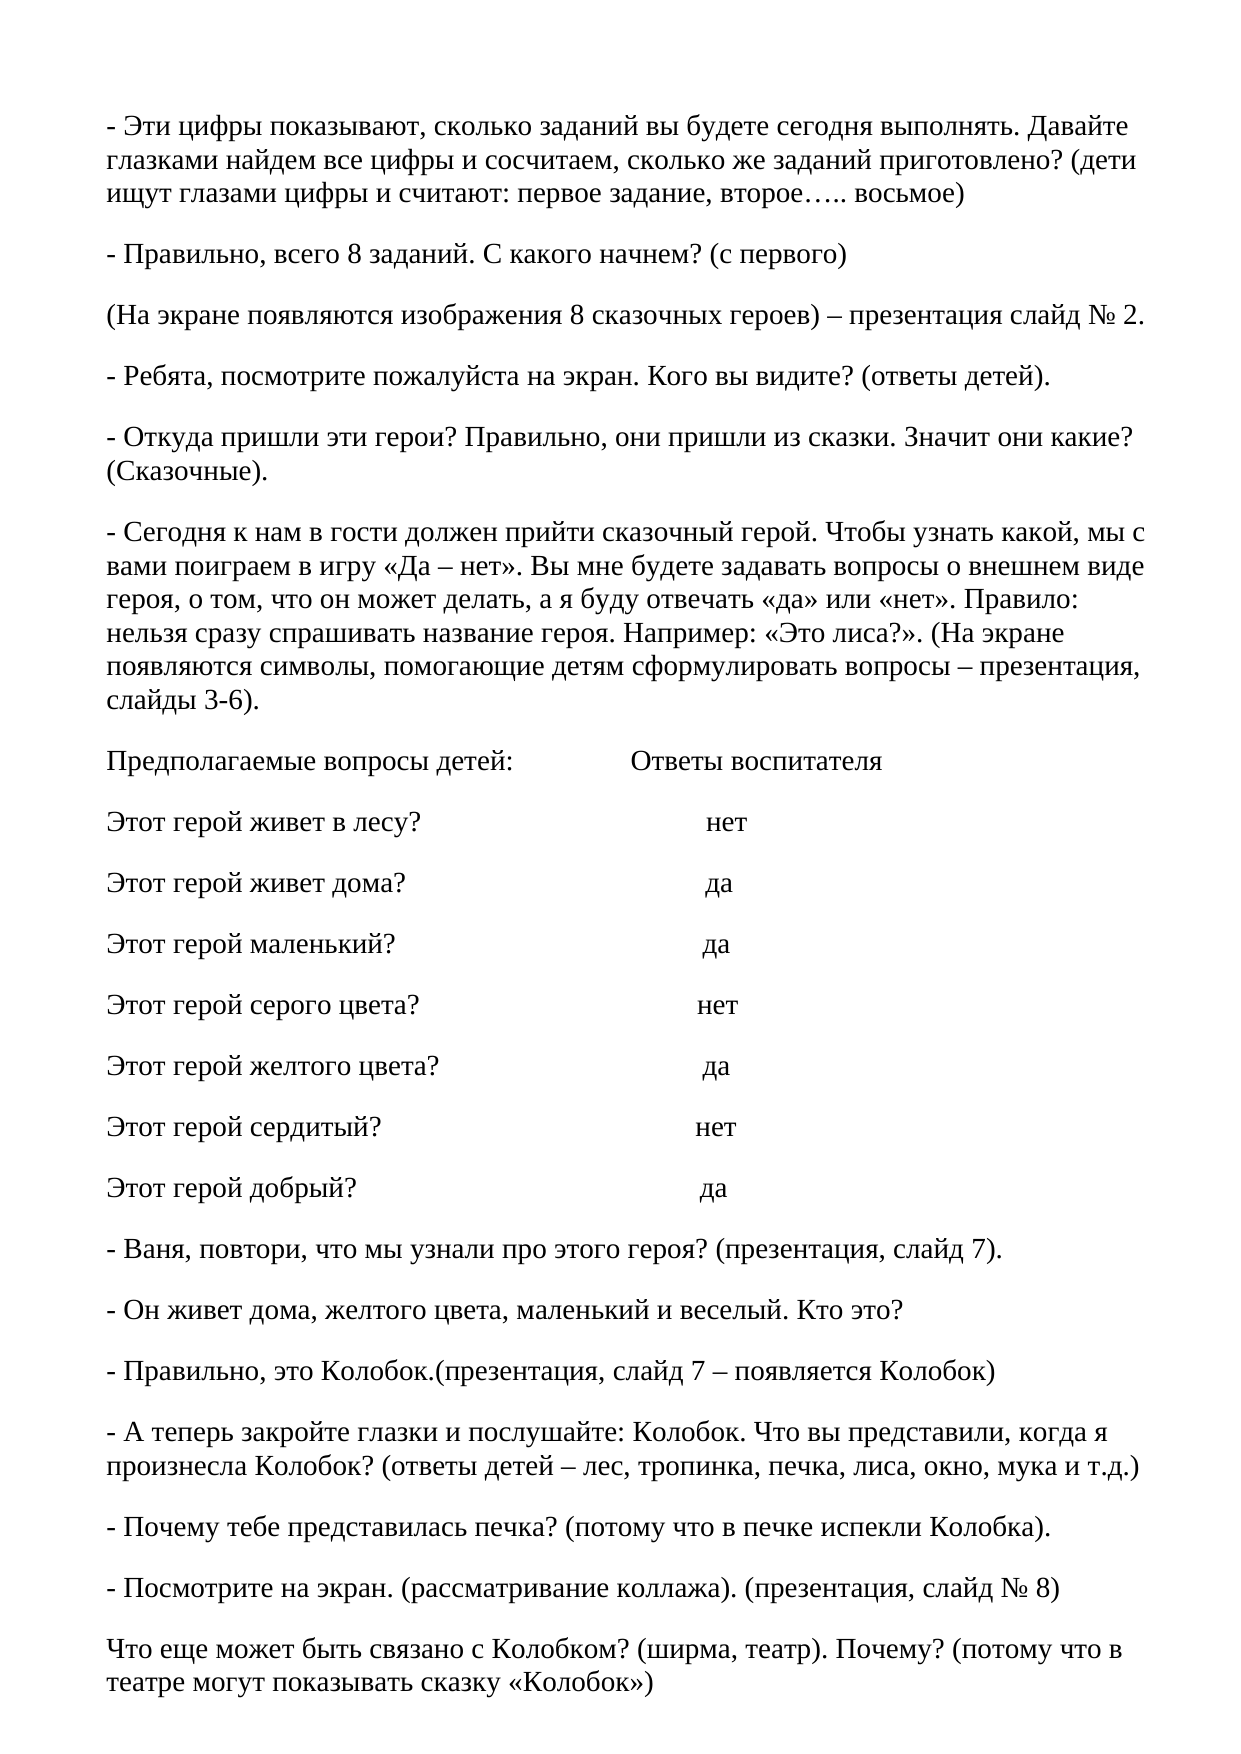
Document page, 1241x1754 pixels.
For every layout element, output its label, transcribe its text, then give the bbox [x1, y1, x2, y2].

text - Он живет дома, желтого цвета, маленький и веселый. Кто это? [106, 1292, 1163, 1326]
text - А теперь закройте глазки и послушайте: Колобок. Что вы представили, когда я произнесла Колобок? (ответы детей – лес, тропинка, печка, лиса, окно, мука и т.д.) [106, 1414, 1163, 1481]
text - Эти цифры показывают, сколько заданий вы будете сегодня выполнять. Давайте глазками найдем все цифры и сосчитаем, сколько же заданий приготовлено? (дети ищут глазами цифры и считают: первое задание, второе….. восьмое) [106, 108, 1163, 209]
text (На экране появляются изображения 8 сказочных героев) – презентация слайд № 2. [106, 297, 1163, 331]
text - Правильно, всего 8 заданий. С какого начнем? (с первого) [106, 236, 1163, 270]
text - Почему тебе представилась печка? (потому что в печке испекли Колобка). [106, 1509, 1163, 1542]
text Этот герой желтого цвета? да [106, 1048, 1163, 1082]
text Этот герой добрый? да [106, 1170, 1163, 1204]
text Этот герой маленький? да [106, 926, 1163, 959]
text - Правильно, это Колобок.(презентация, слайд 7 – появляется Колобок) [106, 1353, 1163, 1387]
text - Посмотрите на экран. (рассматривание коллажа). (презентация, слайд № 8) [106, 1570, 1163, 1603]
text - Ребята, посмотрите пожалуйста на экран. Кого вы видите? (ответы детей). [106, 358, 1163, 392]
text Предполагаемые вопросы детей: Ответы воспитателя [106, 743, 1163, 776]
text - Ваня, повтори, что мы узнали про этого героя? (презентация, слайд 7). [106, 1231, 1163, 1265]
text Этот герой серого цвета? нет [106, 987, 1163, 1021]
text - Сегодня к нам в гости должен прийти сказочный герой. Чтобы узнать какой, мы с вами поиграем в игру «Да – нет». Вы мне будете задавать вопросы о внешнем виде героя, о том, что он может делать, а я буду отвечать «да» или «нет». Правило: нельзя сразу спрашивать название героя. Например: «Это лиса?». (На экране появляются символы, помогающие детям сформулировать вопросы – презентация, слайды 3-6). [106, 514, 1163, 715]
text - Откуда пришли эти герои? Правильно, они пришли из сказки. Значит они какие? (Сказочные). [106, 419, 1163, 487]
text Этот герой сердитый? нет [106, 1109, 1163, 1143]
text Этот герой живет в лесу? нет [106, 804, 1163, 837]
text Этот герой живет дома? да [106, 865, 1163, 898]
text Что еще может быть связано с Колобком? (ширма, театр). Почему? (потому что в театре могут показывать сказку «Колобок») [106, 1631, 1163, 1698]
